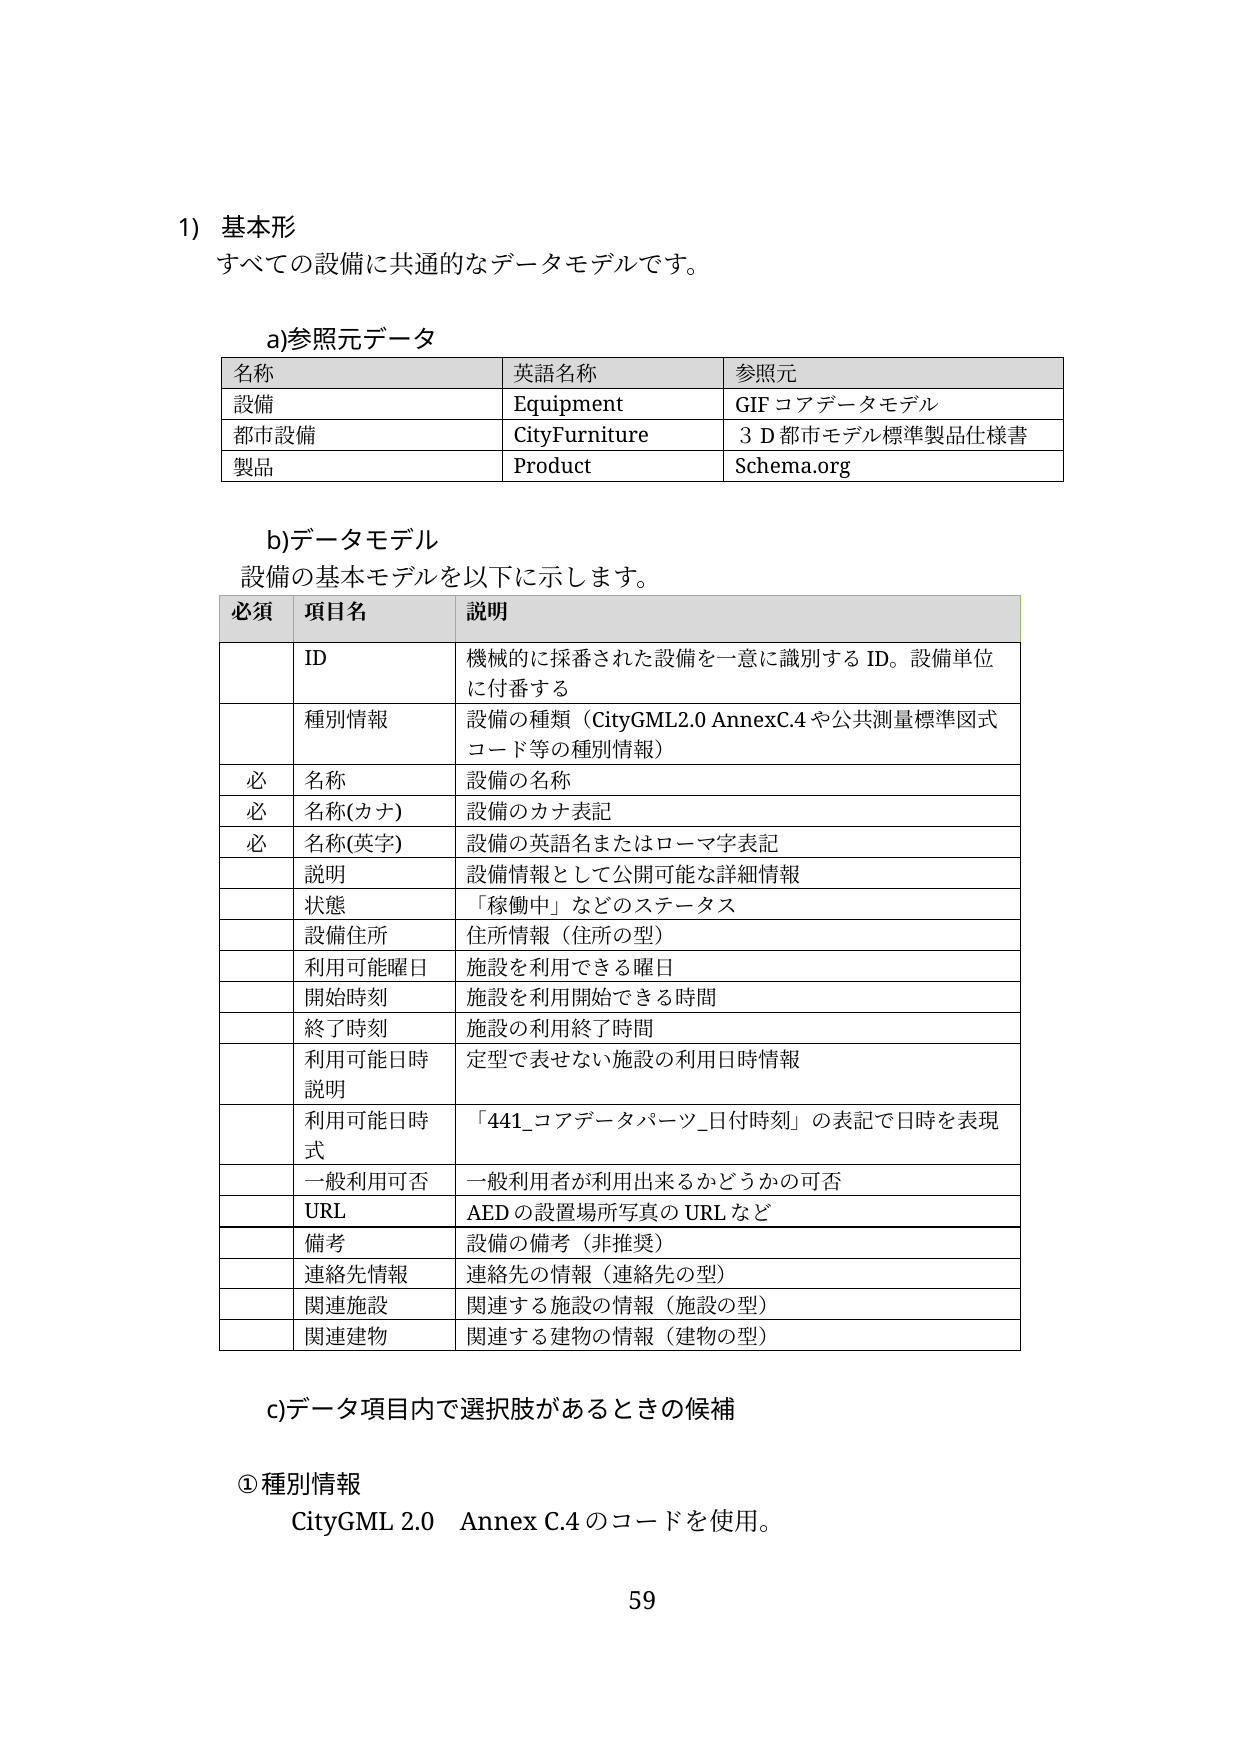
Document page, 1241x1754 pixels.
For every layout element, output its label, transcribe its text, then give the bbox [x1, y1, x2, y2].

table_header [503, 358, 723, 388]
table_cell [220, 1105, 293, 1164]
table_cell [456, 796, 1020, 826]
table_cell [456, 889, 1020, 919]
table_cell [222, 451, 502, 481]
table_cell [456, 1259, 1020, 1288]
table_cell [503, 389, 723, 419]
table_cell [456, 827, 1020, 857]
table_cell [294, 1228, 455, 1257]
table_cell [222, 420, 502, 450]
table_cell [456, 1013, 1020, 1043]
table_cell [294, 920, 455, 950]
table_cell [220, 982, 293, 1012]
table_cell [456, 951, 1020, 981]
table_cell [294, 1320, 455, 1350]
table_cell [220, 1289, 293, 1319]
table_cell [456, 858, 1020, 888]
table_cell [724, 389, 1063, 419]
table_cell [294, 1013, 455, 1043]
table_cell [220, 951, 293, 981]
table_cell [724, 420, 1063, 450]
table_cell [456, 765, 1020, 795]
text すべての設備に共通的なデータモデルです。 [190, 244, 1063, 282]
subtitle データ項目内で選択肢があるときの候補 [266, 1389, 1063, 1426]
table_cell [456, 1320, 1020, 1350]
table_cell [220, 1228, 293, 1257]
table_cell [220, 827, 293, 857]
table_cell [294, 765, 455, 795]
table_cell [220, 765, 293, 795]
subtitle 種別情報 [236, 1464, 1063, 1501]
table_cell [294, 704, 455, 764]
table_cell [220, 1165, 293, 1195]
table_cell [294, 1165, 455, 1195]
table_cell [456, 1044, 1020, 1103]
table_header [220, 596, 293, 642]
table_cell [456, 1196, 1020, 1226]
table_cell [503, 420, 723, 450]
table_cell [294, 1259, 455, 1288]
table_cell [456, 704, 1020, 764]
text CityGML 2.0 Annex C.4のコードを使用。 [266, 1501, 1063, 1539]
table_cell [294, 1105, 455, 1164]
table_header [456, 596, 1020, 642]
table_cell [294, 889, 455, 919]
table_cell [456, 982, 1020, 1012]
subtitle 参照元データ [266, 319, 1063, 357]
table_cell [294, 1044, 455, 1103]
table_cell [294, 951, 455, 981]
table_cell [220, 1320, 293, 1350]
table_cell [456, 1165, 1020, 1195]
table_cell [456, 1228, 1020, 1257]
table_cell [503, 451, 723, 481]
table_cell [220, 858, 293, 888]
subtitle 基本形 [177, 207, 1063, 244]
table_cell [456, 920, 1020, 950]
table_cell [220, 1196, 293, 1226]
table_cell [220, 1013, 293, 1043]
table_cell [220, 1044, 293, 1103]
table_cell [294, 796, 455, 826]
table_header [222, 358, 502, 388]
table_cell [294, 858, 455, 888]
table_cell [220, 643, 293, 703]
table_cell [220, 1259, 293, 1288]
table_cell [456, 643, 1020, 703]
text 設備の基本モデルを以下に示します。 [215, 557, 1063, 594]
subtitle データモデル [266, 519, 1063, 557]
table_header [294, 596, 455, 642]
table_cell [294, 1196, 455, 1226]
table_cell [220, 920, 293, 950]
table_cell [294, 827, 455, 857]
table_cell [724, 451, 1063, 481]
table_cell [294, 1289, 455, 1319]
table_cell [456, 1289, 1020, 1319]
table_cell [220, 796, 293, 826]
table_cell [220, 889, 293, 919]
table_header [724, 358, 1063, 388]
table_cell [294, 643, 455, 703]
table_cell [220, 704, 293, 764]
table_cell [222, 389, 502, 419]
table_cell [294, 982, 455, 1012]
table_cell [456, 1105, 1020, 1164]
